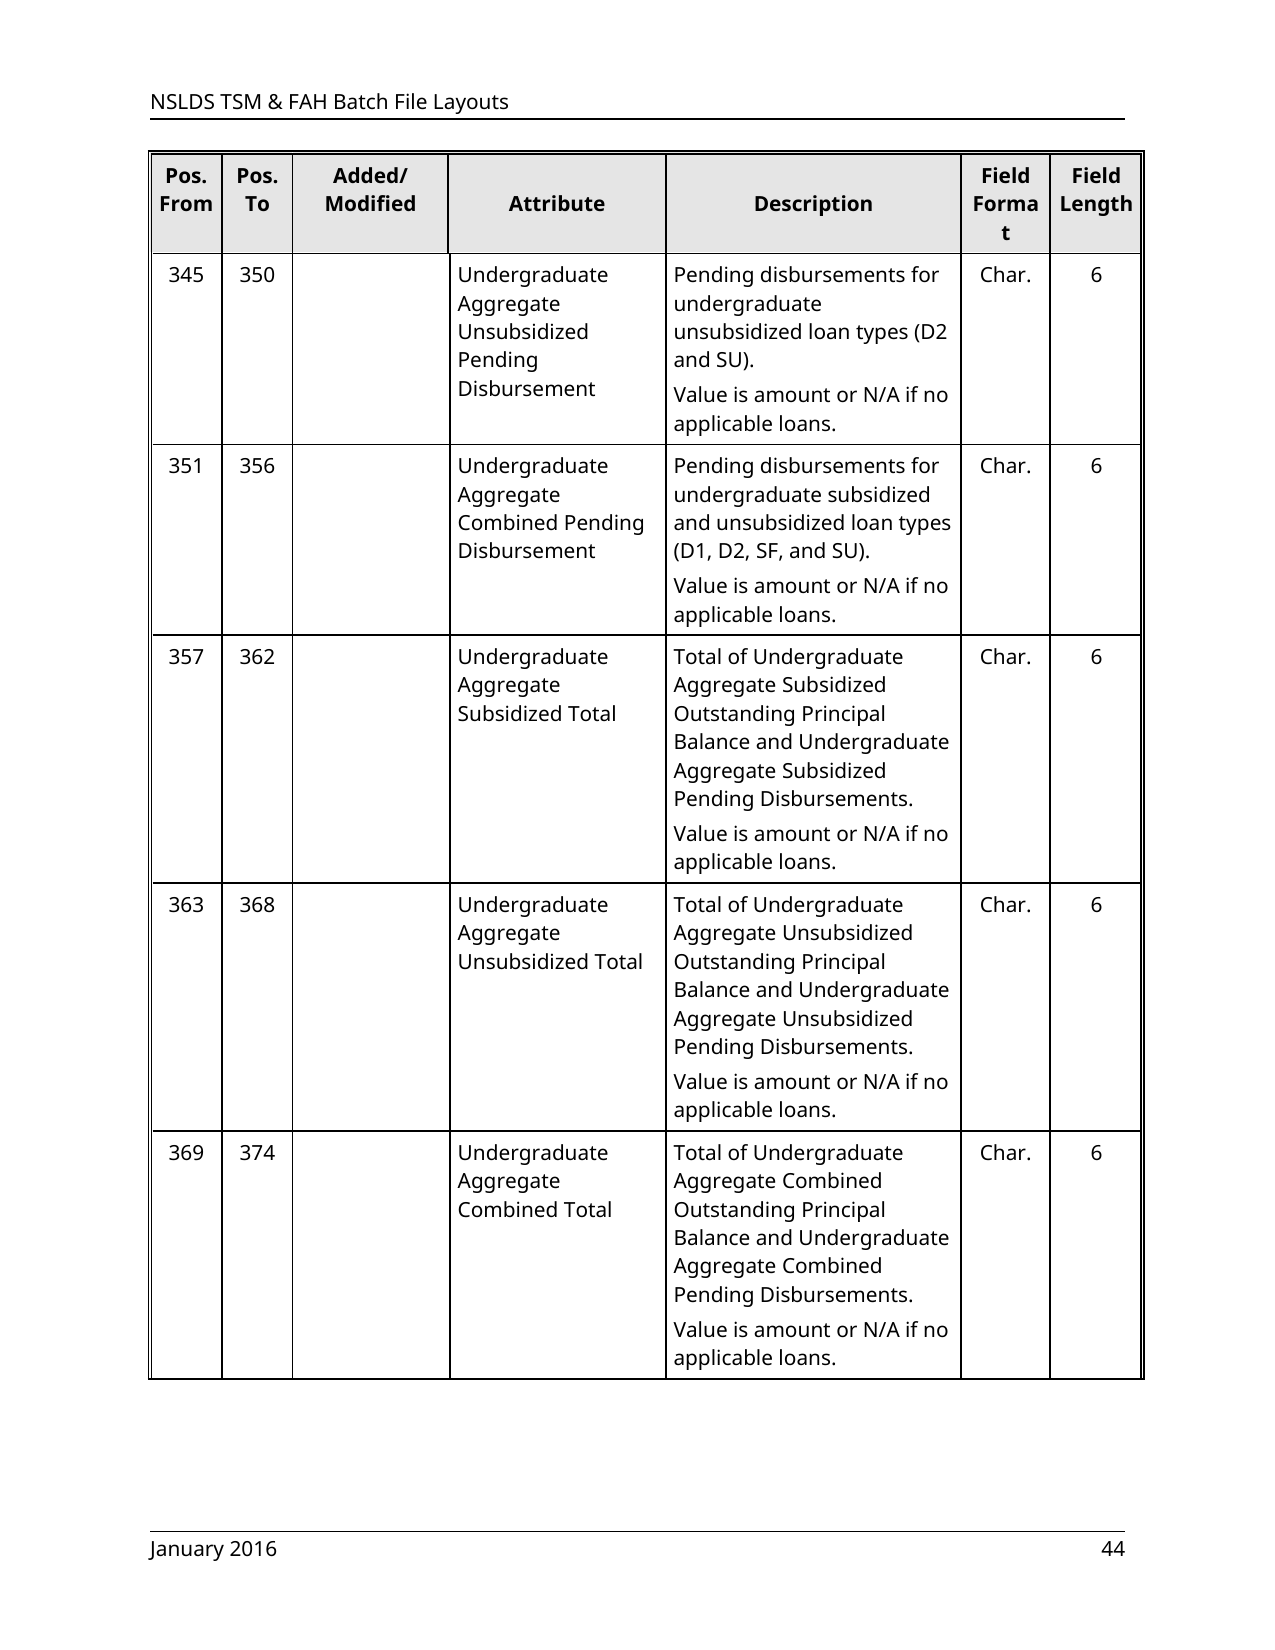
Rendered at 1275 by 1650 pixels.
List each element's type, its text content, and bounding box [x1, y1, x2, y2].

table_cell Char. [962, 254, 1049, 443]
table_header Description [667, 155, 960, 252]
table_header Added/ Modified [293, 155, 447, 252]
table_cell [293, 1132, 449, 1378]
table_cell Pending disbursements for undergraduate subsidized and unsubsidized loan types (D1, D2, SF, and SU). Value is amount or N/A if no applicable loans. [667, 445, 960, 634]
table_cell Total of Undergraduate Aggregate Combined Outstanding Principal Balance and Undergraduate Aggregate Combined Pending Disbursements. Value is amount or N/A if no applicable loans. [667, 1132, 960, 1378]
table_cell Char. [962, 636, 1049, 882]
table_cell [293, 884, 449, 1130]
table_cell 6 [1051, 445, 1140, 634]
table_cell Total of Undergraduate Aggregate Subsidized Outstanding Principal Balance and Undergraduate Aggregate Subsidized Pending Disbursements. Value is amount or N/A if no applicable loans. [667, 636, 960, 882]
table_header Pos. To [223, 155, 292, 252]
table_cell 356 [223, 445, 292, 634]
table_cell Char. [962, 884, 1049, 1130]
table_header Field Length [1051, 155, 1140, 252]
table_cell 374 [223, 1132, 292, 1378]
table_cell 369 [152, 1131, 221, 1378]
table_cell Undergraduate Aggregate Subsidized Total [451, 636, 665, 882]
table_cell Undergraduate Aggregate Unsubsidized Pending Disbursement [451, 254, 665, 443]
table_cell Pending disbursements for undergraduate unsubsidized loan types (D2 and SU). Value is amount or N/A if no applicable loans. [667, 254, 960, 443]
table_cell 362 [223, 636, 292, 882]
table_cell Undergraduate Aggregate Combined Total [451, 1132, 665, 1378]
table_cell Undergraduate Aggregate Unsubsidized Total [451, 884, 665, 1130]
table_cell 345 [152, 254, 221, 443]
table_cell 363 [152, 883, 221, 1130]
table_header Attribute [449, 155, 665, 252]
table_cell Char. [962, 445, 1049, 634]
table_cell 357 [152, 635, 221, 882]
table_cell Undergraduate Aggregate Combined Pending Disbursement [451, 445, 665, 634]
table_cell Char. [962, 1132, 1049, 1378]
table_cell 351 [152, 445, 221, 634]
table_cell 6 [1051, 254, 1140, 443]
table_header Field Format [962, 155, 1049, 252]
table_cell 6 [1051, 884, 1140, 1130]
table_cell 6 [1051, 1132, 1140, 1378]
table_cell 350 [223, 254, 292, 443]
table_cell [293, 445, 449, 634]
table_header Pos. From [152, 155, 221, 252]
table_cell 368 [223, 884, 292, 1130]
table_cell [293, 636, 449, 882]
table_cell Total of Undergraduate Aggregate Unsubsidized Outstanding Principal Balance and Undergraduate Aggregate Unsubsidized Pending Disbursements. Value is amount or N/A if no applicable loans. [667, 884, 960, 1130]
table_cell 6 [1051, 636, 1140, 882]
table_cell [293, 254, 449, 443]
